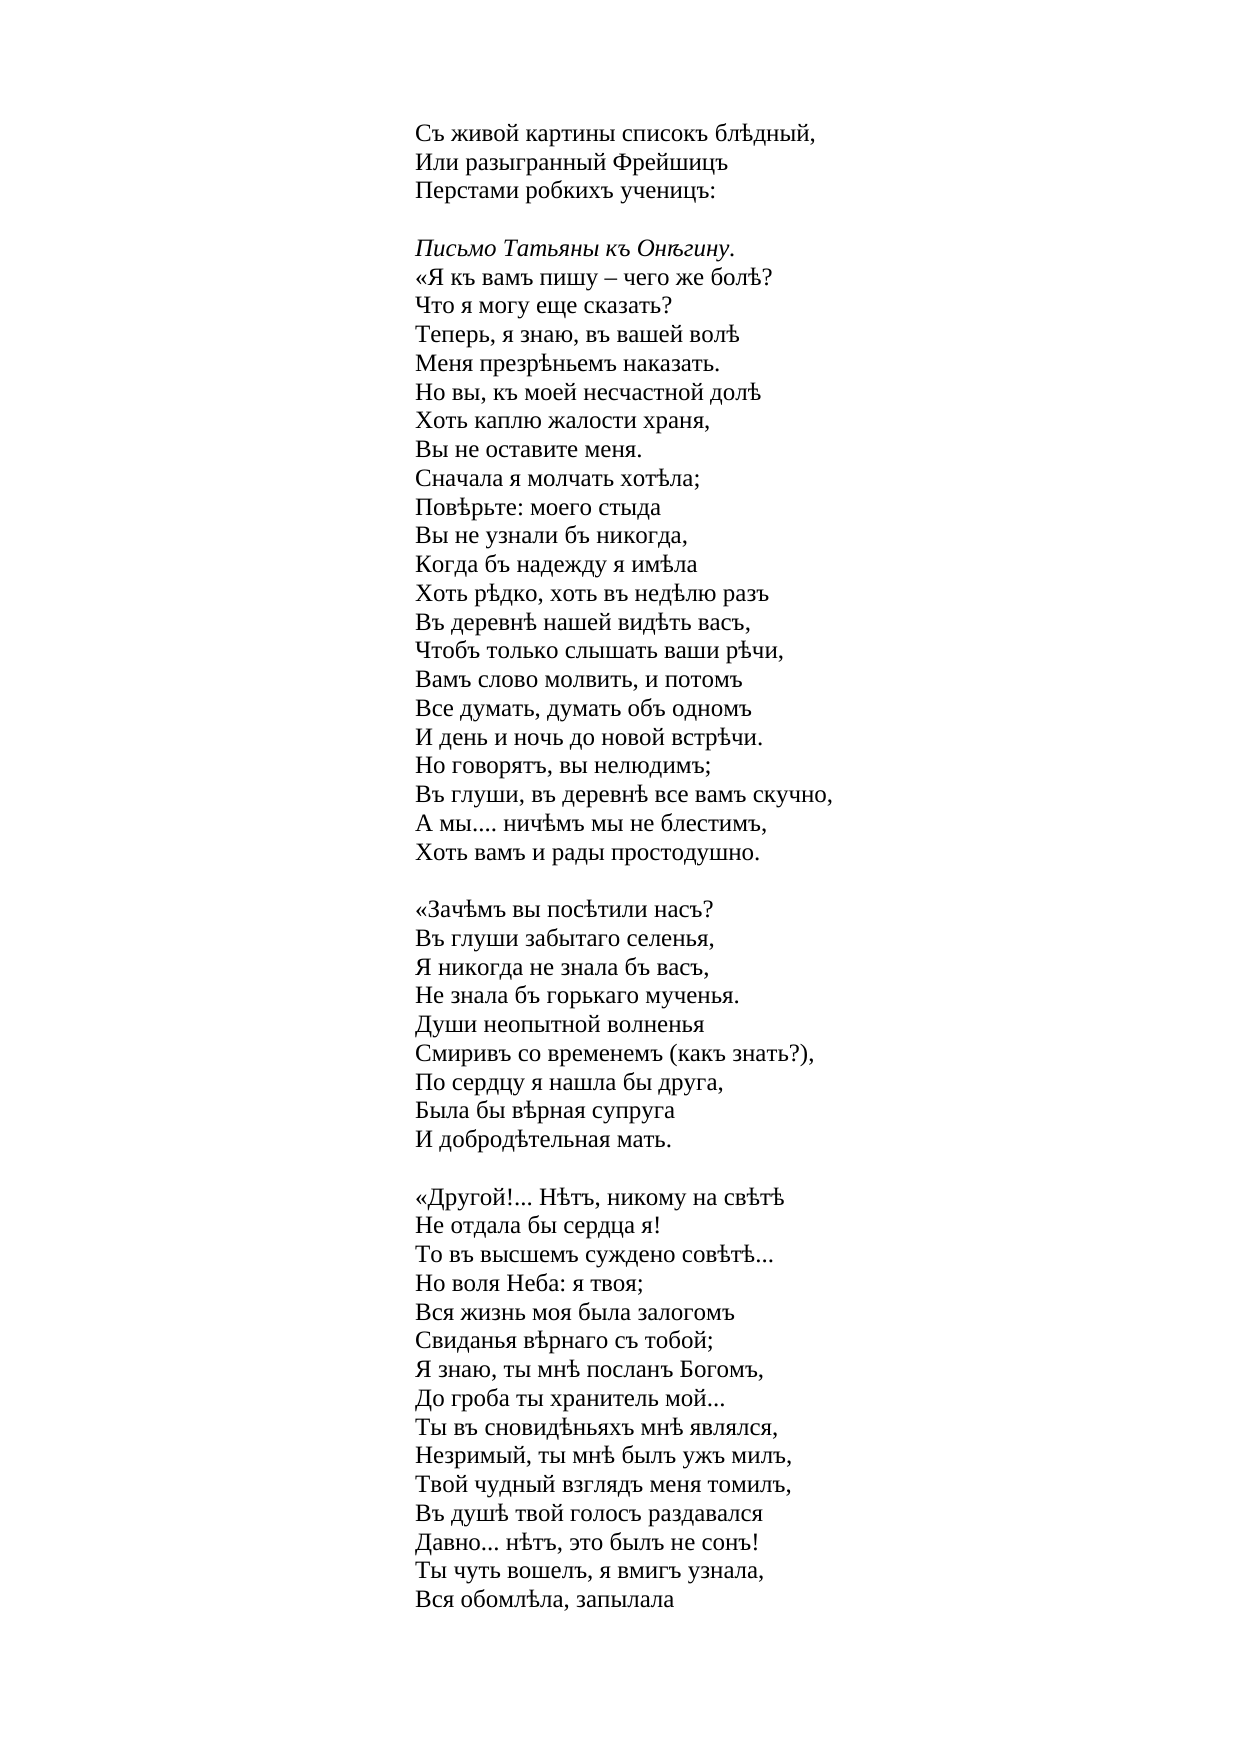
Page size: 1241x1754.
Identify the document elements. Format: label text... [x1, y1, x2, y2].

text Ты чуть вошелъ, я вмигъ узнала, [356, 1556, 1089, 1584]
text Хоть рѣдко, хоть въ недѣлю разъ [356, 578, 1089, 607]
text Души неопытной волненья [356, 1009, 1089, 1038]
text Въ деревнѣ нашей видѣть васъ, [356, 607, 1089, 636]
text Ты въ сновидѣньяхъ мнѣ являлся, [356, 1412, 1089, 1441]
text Чтобъ только слышать ваши рѣчи, [356, 636, 1089, 664]
text До гроба ты хранитель мой... [356, 1383, 1089, 1412]
text Я знаю, ты мнѣ посланъ Богомъ, [356, 1354, 1089, 1383]
text И добродѣтельная мать. [356, 1124, 1089, 1153]
text Но говорятъ, вы нелюдимъ; [356, 751, 1089, 779]
text Незримый, ты мнѣ былъ ужъ милъ, [356, 1441, 1089, 1469]
text Но вы, къ моей несчастной долѣ [356, 377, 1089, 406]
text И день и ночь до новой встрѣчи. [356, 722, 1089, 751]
text Сначала я молчать хотѣла; [356, 463, 1089, 492]
text Меня презрѣньемъ наказать. [356, 348, 1089, 377]
text «Зачѣмъ вы посѣтили насъ? [356, 894, 1089, 923]
text Не отдала бы сердца я! [356, 1211, 1089, 1239]
text Вы не оставите меня. [356, 434, 1089, 463]
text Вся жизнь моя была залогомъ [356, 1297, 1089, 1326]
text Теперь, я знаю, въ вашей волѣ [356, 319, 1089, 348]
text «Другой!... Нѣтъ, никому на свѣтѣ [356, 1182, 1089, 1211]
text Вся обомлѣла, запылала [356, 1584, 1089, 1613]
text Была бы вѣрная супруга [356, 1096, 1089, 1124]
text Вамъ слово молвить, и потомъ [356, 664, 1089, 693]
text Твой чудный взглядъ меня томилъ, [356, 1469, 1089, 1498]
text Повѣрьте: моего стыда [356, 492, 1089, 521]
text Въ душѣ твой голосъ раздавался [356, 1498, 1089, 1527]
text Когда бъ надежду я имѣла [356, 549, 1089, 578]
text «Я къ вамъ пишу – чего же болѣ? [356, 262, 1089, 291]
text А мы.... ничѣмъ мы не блестимъ, [356, 808, 1089, 837]
text Не знала бъ горькаго мученья. [356, 981, 1089, 1009]
text По сердцу я нашла бы друга, [356, 1067, 1089, 1096]
text То въ высшемъ суждено совѣтѣ... [356, 1239, 1089, 1268]
text Въ глуши, въ деревнѣ все вамъ скучно, [356, 779, 1089, 808]
text Вы не узнали бъ никогда, [356, 521, 1089, 549]
text Въ глуши забытаго селенья, [356, 923, 1089, 952]
text Хоть вамъ и рады простодушно. [356, 837, 1089, 866]
text Перстами робкихъ ученицъ: [356, 176, 1089, 204]
text Письмо Татьяны къ Онѣгину. [356, 233, 1089, 262]
text Съ живой картины списокъ блѣдный, [356, 118, 1089, 147]
text Я никогда не знала бъ васъ, [356, 952, 1089, 981]
text Свиданья вѣрнаго съ тобой; [356, 1326, 1089, 1354]
text Или разыгранный Фрейшицъ [356, 147, 1089, 176]
text Все думать, думать объ одномъ [356, 693, 1089, 722]
text Давно... нѣтъ, это былъ не сонъ! [356, 1527, 1089, 1556]
text Но воля Неба: я твоя; [356, 1268, 1089, 1297]
text Смиривъ со временемъ (какъ знать?), [356, 1038, 1089, 1067]
text Что я могу еще сказать? [356, 291, 1089, 319]
text Хоть каплю жалости храня, [356, 406, 1089, 434]
